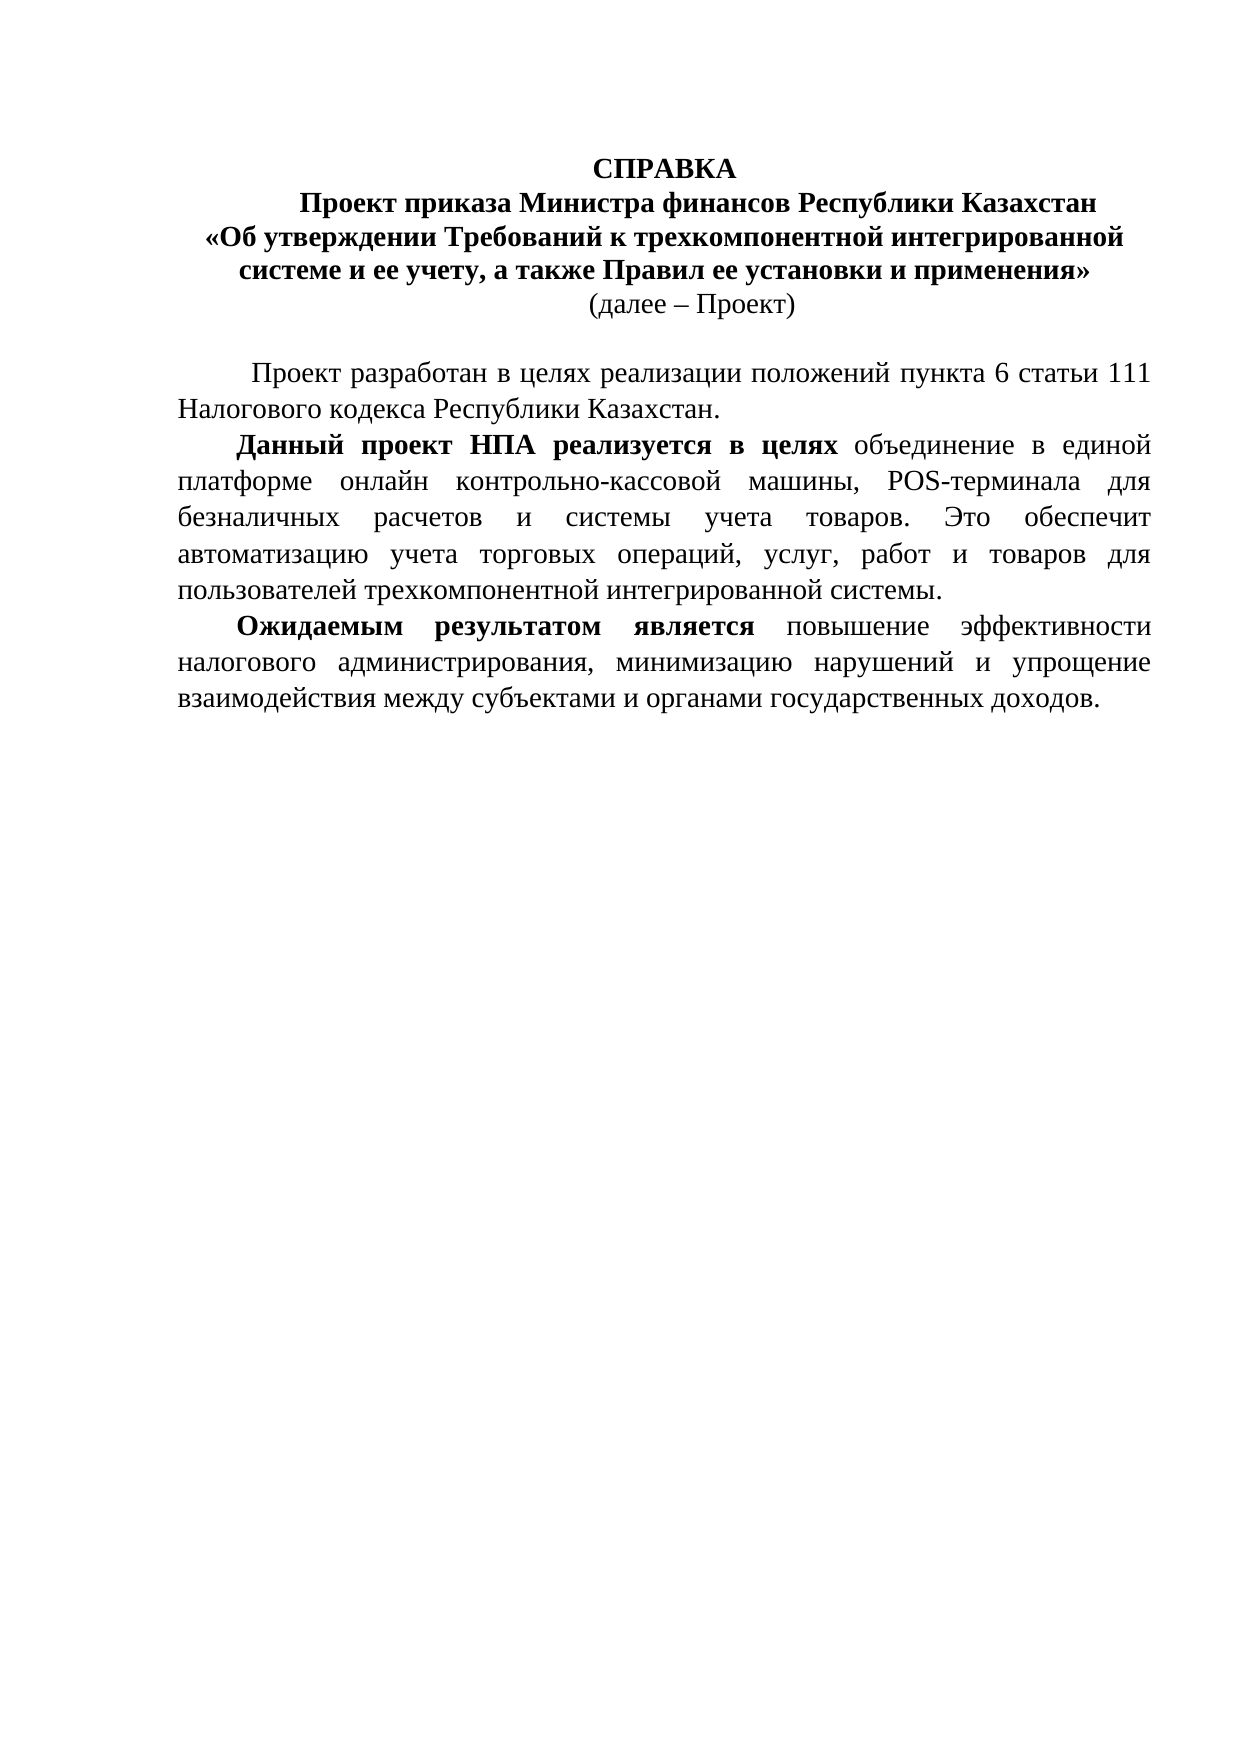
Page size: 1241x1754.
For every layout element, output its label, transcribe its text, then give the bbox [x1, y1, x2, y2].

text Проект приказа Министра финансов Республики Казахстан «Об утверждении Требований к трехкомпонентной интегрированной системе и ее учету, а также Правил ее установки и применения» [177, 185, 1152, 286]
text Проект разработан в целях реализации положений пункта 6 статьи 111 Налогового кодекса Республики Казахстан. [177, 355, 1152, 425]
text (далее – Проект) [552, 286, 1152, 319]
text СПРАВКА [177, 152, 1152, 185]
text Данный проект НПА реализуется в целях объединение в единой платформе онлайн контрольно-кассовой машины, POS-терминала для безналичных расчетов и системы учета товаров. Это обеспечит автоматизацию учета торговых операций, услуг, работ и товаров для пользователей трехкомпонентной интегрированной системы. [177, 427, 1152, 605]
text Ожидаемым результатом является повышение эффективности налогового администрирования, минимизацию нарушений и упрощение взаимодействия между субъектами и органами государственных доходов. [177, 608, 1152, 714]
